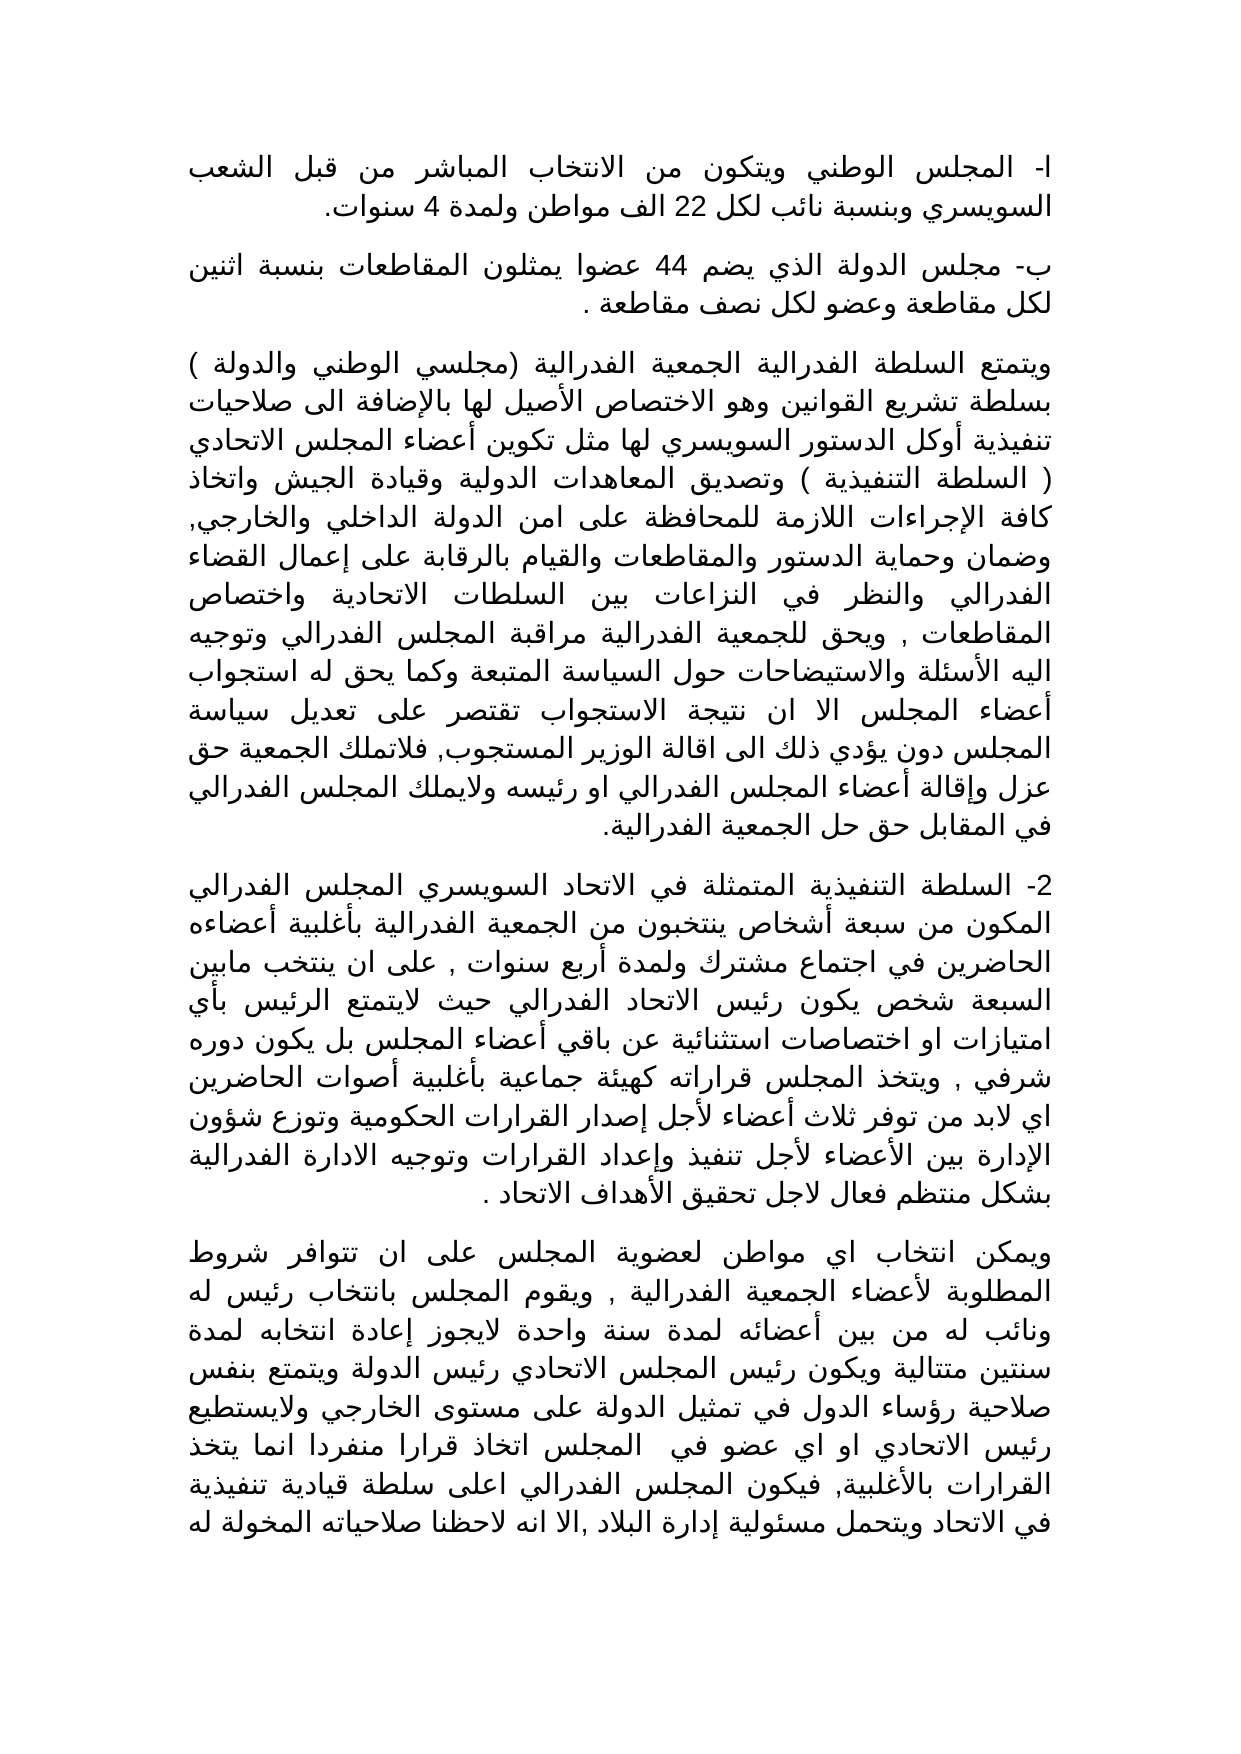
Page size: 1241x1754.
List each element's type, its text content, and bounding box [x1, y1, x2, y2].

text ويتمتع السلطة الفدرالية الجمعية الفدرالية (مجلسي الوطني والدولة ) بسلطة تشريع القوانين وهو الاختصاص الأصيل لها بالإضافة الى صلاحيات تنفيذية أوكل الدستور السويسري لها مثل تكوين أعضاء المجلس الاتحادي ( السلطة التنفيذية ) وتصديق المعاهدات الدولية وقيادة الجيش واتخاذ كافة الإجراءات اللازمة للمحافظة على امن الدولة الداخلي والخارجي, وضمان وحماية الدستور والمقاطعات والقيام بالرقابة على إعمال القضاء الفدرالي والنظر في النزاعات بين السلطات الاتحادية واختصاص المقاطعات , ويحق للجمعية الفدرالية مراقبة المجلس الفدرالي وتوجيه اليه الأسئلة والاستيضاحات حول السياسة المتبعة وكما يحق له استجواب أعضاء المجلس الا ان نتيجة الاستجواب تقتصر على تعديل سياسة المجلس دون يؤدي ذلك الى اقالة الوزير المستجوب, فلاتملك الجمعية حق عزل وإقالة أعضاء المجلس الفدرالي او رئيسه ولايملك المجلس الفدرالي في المقابل حق حل الجمعية الفدرالية. [187, 346, 1053, 842]
text ب- مجلس الدولة الذي يضم 44 عضوا يمثلون المقاطعات بنسبة اثنين لكل مقاطعة وعضو لكل نصف مقاطعة . [187, 248, 1053, 320]
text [187, 1235, 1053, 1539]
text 2- السلطة التنفيذية المتمثلة في الاتحاد السويسري المجلس الفدرالي المكون من سبعة أشخاص ينتخبون من الجمعية الفدرالية بأغلبية أعضاءه الحاضرين في اجتماع مشترك ولمدة أربع سنوات , على ان ينتخب مابين السبعة شخص يكون رئيس الاتحاد الفدرالي حيث لايتمتع الرئيس بأي امتيازات او اختصاصات استثنائية عن باقي أعضاء المجلس بل يكون دوره شرفي , ويتخذ المجلس قراراته كهيئة جماعية بأغلبية أصوات الحاضرين اي لابد من توفر ثلاث أعضاء لأجل إصدار القرارات الحكومية وتوزع شؤون الإدارة بين الأعضاء لأجل تنفيذ وإعداد القرارات وتوجيه الادارة الفدرالية بشكل منتظم فعال لاجل تحقيق الأهداف الاتحاد . [187, 868, 1053, 1209]
text ا- المجلس الوطني ويتكون من الانتخاب المباشر من قبل الشعب السويسري وبنسبة نائب لكل 22 الف مواطن ولمدة 4 سنوات. [187, 150, 1053, 222]
